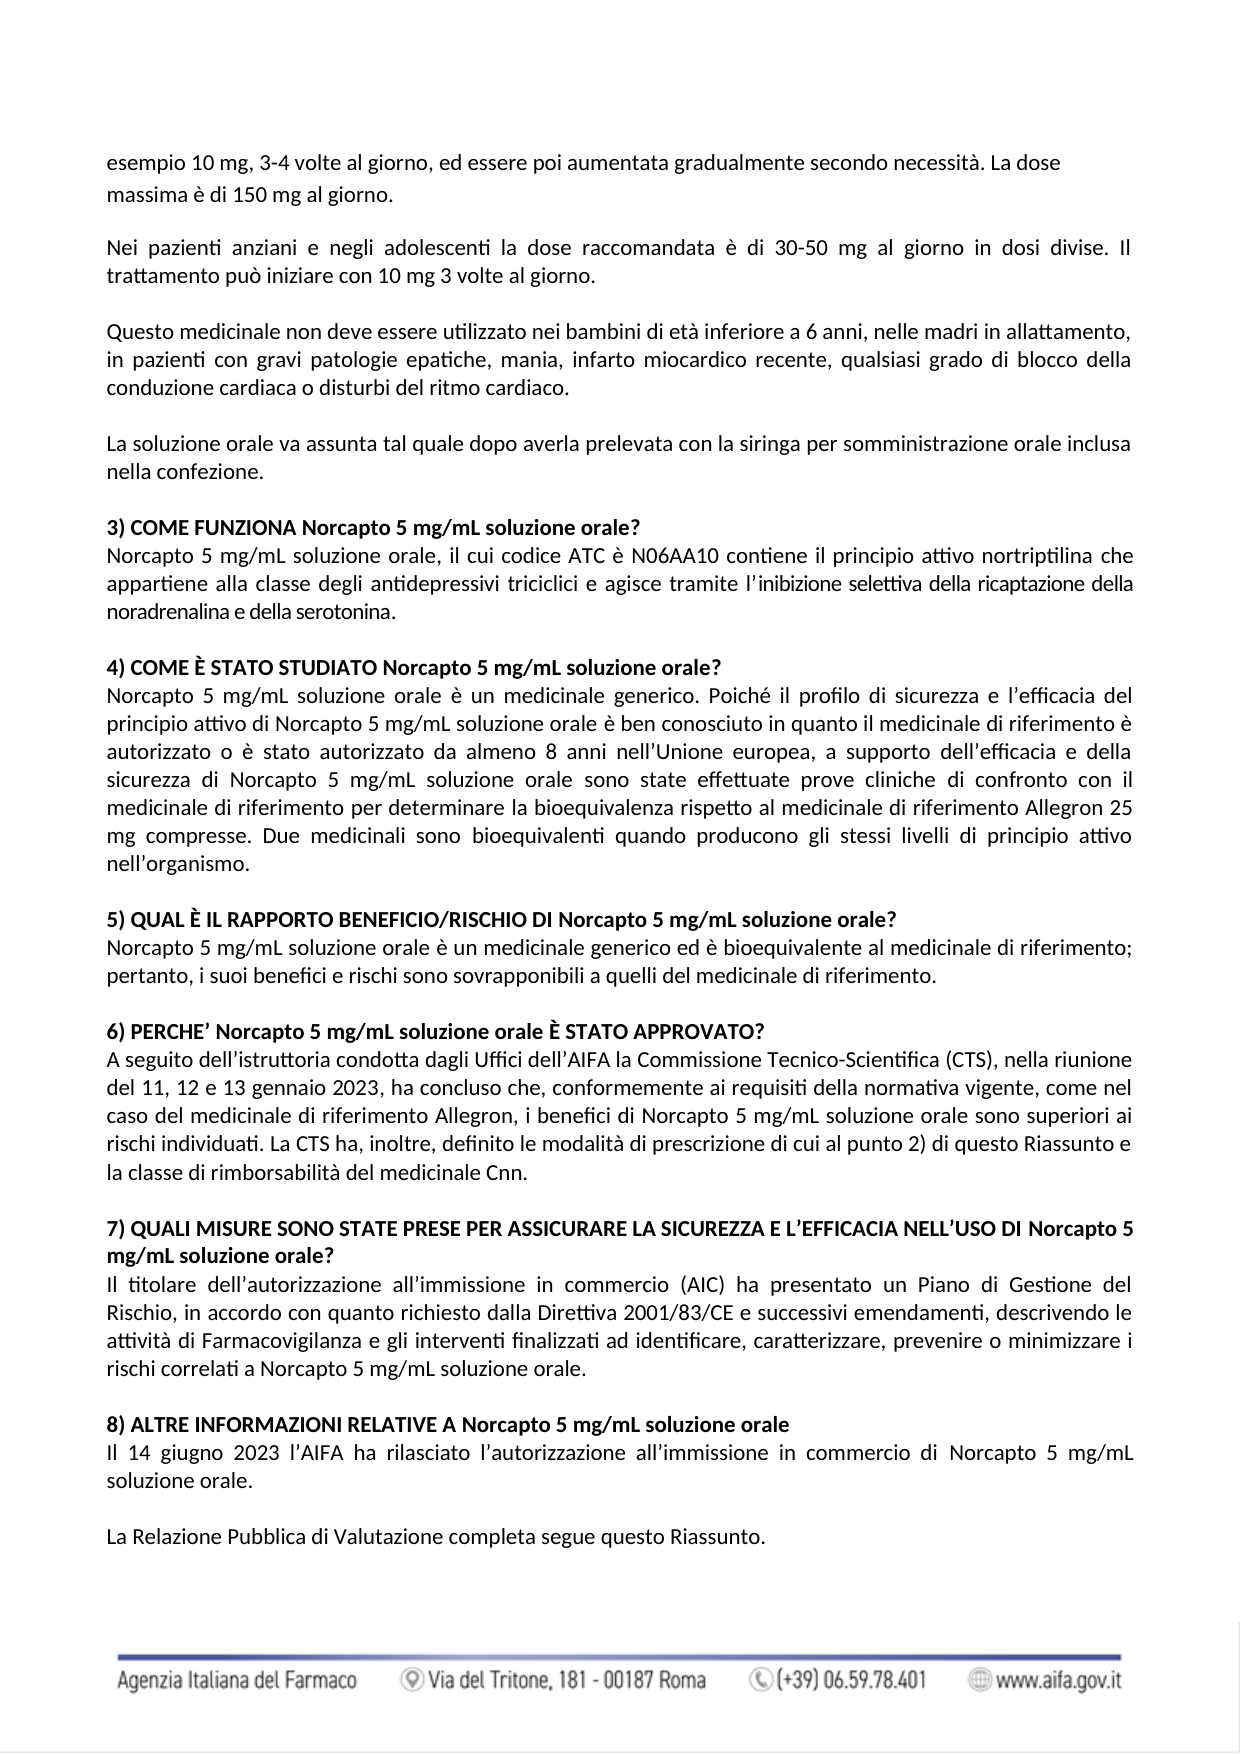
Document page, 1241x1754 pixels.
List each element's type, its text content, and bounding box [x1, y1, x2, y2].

text 5) QUAL È IL RAPPORTO BENEFICIO/RISCHIO DI Norcapto 5 mg/mL soluzione orale? [106, 905, 1134, 933]
text Questo medicinale non deve essere utilizzato nei bambini di età inferiore a 6 anni, nelle madri in allattamento, in pazienti con gravi patologie epatiche, mania, infarto miocardico recente, qualsiasi grado di blocco della conduzione cardiaca o disturbi del ritmo cardiaco. [106, 317, 1134, 401]
text A seguito dell’istruttoria condotta dagli Uffici dell’AIFA la Commissione Tecnico-Scientifica (CTS), nella riunione del 11, 12 e 13 gennaio 2023, ha concluso che, conformemente ai requisiti della normativa vigente, come nel caso del medicinale di riferimento Allegron, i benefici di Norcapto 5 mg/mL soluzione orale sono superiori ai rischi individuati. La CTS ha, inoltre, definito le modalità di prescrizione di cui al punto 2) di questo Riassunto e la classe di rimborsabilità del medicinale Cnn. [106, 1046, 1134, 1186]
text Norcapto 5 mg/mL soluzione orale, il cui codice ATC è N06AA10 contiene il principio attivo nortriptilina che appartiene alla classe degli antidepressivi triciclici e agisce tramite l’inibizione selettiva della ricaptazione della noradrenalina e della serotonina. [106, 541, 1134, 625]
text 7) QUALI MISURE SONO STATE PRESE PER ASSICURARE LA SICUREZZA E L’EFFICACIA NELL’USO DI Norcapto 5 mg/mL soluzione orale? [106, 1214, 1134, 1270]
text 4) COME È STATO STUDIATO Norcapto 5 mg/mL soluzione orale? [106, 653, 1134, 681]
text La soluzione orale va assunta tal quale dopo averla prelevata con la siringa per somministrazione orale inclusa nella confezione. [106, 429, 1134, 485]
text Il 14 giugno 2023 l’AIFA ha rilasciato l’autorizzazione all’immissione in commercio di Norcapto 5 mg/mL soluzione orale. [106, 1438, 1134, 1494]
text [106, 148, 1134, 208]
text Il titolare dell’autorizzazione all’immissione in commercio (AIC) ha presentato un Piano di Gestione del Rischio, in accordo con quanto richiesto dalla Direttiva 2001/83/CE e successivi emendamenti, descrivendo le attività di Farmacovigilanza e gli interventi finalizzati ad identificare, caratterizzare, prevenire o minimizzare i rischi correlati a Norcapto 5 mg/mL soluzione orale. [106, 1270, 1134, 1382]
text Nei pazienti anziani e negli adolescenti la dose raccomandata è di 30-50 mg al giorno in dosi divise. Il trattamento può iniziare con 10 mg 3 volte al giorno. [106, 233, 1134, 289]
text La Relazione Pubblica di Valutazione completa segue questo Riassunto. [106, 1522, 1134, 1550]
text 3) COME FUNZIONA Norcapto 5 mg/mL soluzione orale? [106, 513, 1134, 541]
text 8) ALTRE INFORMAZIONI RELATIVE A Norcapto 5 mg/mL soluzione orale [106, 1410, 1134, 1438]
text Norcapto 5 mg/mL soluzione orale è un medicinale generico. Poiché il profilo di sicurezza e l’efficacia del principio attivo di Norcapto 5 mg/mL soluzione orale è ben conosciuto in quanto il medicinale di riferimento è autorizzato o è stato autorizzato da almeno 8 anni nell’Unione europea, a supporto dell’efficacia e della sicurezza di Norcapto 5 mg/mL soluzione orale sono state effettuate prove cliniche di confronto con il medicinale di riferimento per determinare la bioequivalenza rispetto al medicinale di riferimento Allegron 25 mg compresse. Due medicinali sono bioequivalenti quando producono gli stessi livelli di principio attivo nell’organismo. [106, 681, 1134, 877]
text 6) PERCHE’ Norcapto 5 mg/mL soluzione orale È STATO APPROVATO? [106, 1017, 1134, 1046]
text Norcapto 5 mg/mL soluzione orale è un medicinale generico ed è bioequivalente al medicinale di riferimento; pertanto, i suoi benefici e rischi sono sovrapponibili a quelli del medicinale di riferimento. [106, 933, 1134, 989]
picture [0, 1622, 1241, 1754]
